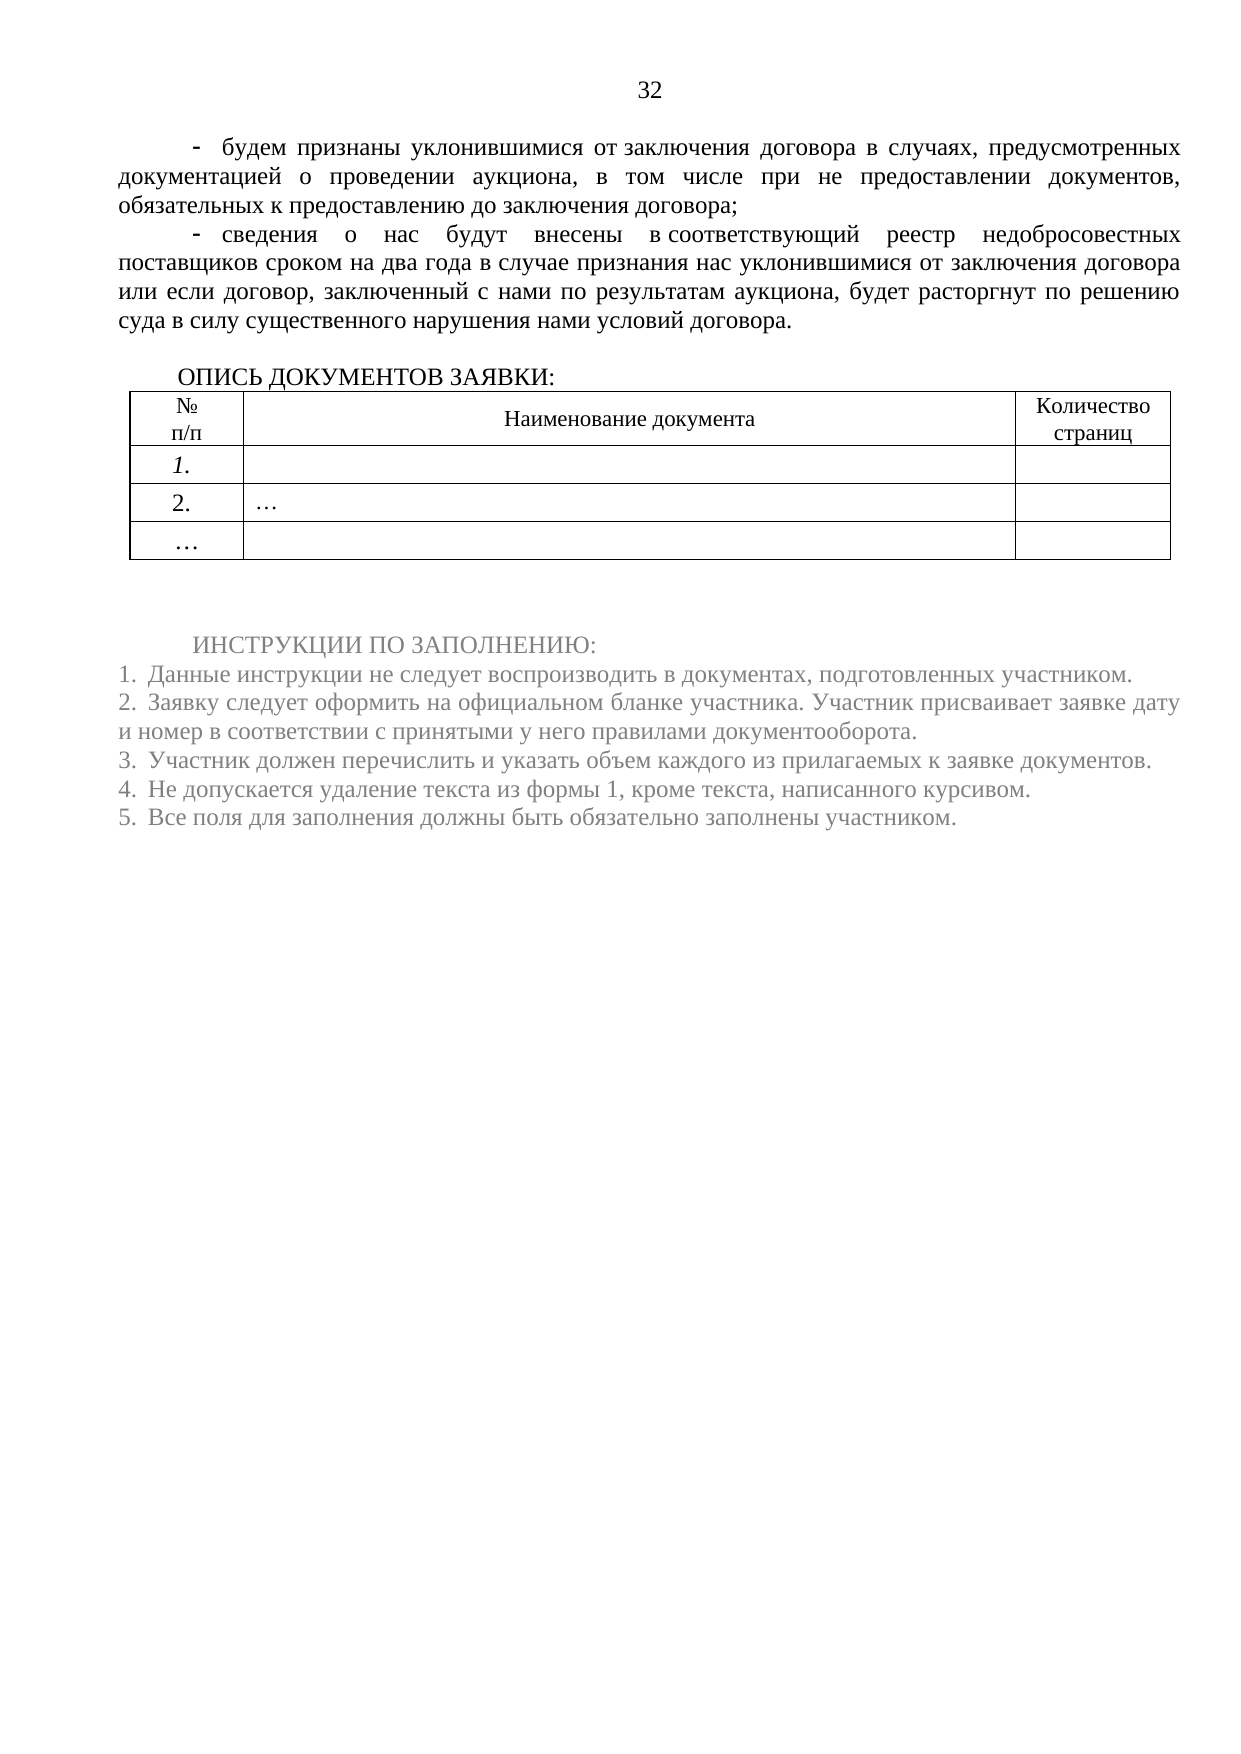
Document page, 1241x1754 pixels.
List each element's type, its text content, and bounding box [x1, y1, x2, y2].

table_cell [244, 446, 1015, 483]
table_cell … [131, 522, 243, 559]
text ОПИСЬ ДОКУМЕНТОВ ЗАЯВКИ: [118, 362, 1181, 391]
list Данные инструкции не следует воспроизводить в документах, подготовленных участником. [118, 659, 1181, 687]
text ИНСТРУКЦИИ ПО ЗАПОЛНЕНИЮ: [118, 630, 1181, 659]
table_cell [1016, 522, 1170, 559]
table_cell [1016, 484, 1170, 521]
table_header Количество страниц [1016, 392, 1170, 445]
table_cell [1016, 446, 1170, 483]
list Не допускается удаление текста из формы 1, кроме текста, написанного курсивом. [118, 774, 1181, 802]
table_cell … [244, 484, 1015, 521]
list Участник должен перечислить и указать объем каждого из прилагаемых к заявке документов. [118, 745, 1181, 774]
table_cell [131, 446, 243, 483]
table_header № п/п [131, 392, 243, 445]
list сведения о нас будут внесены в соответствующий реестр недобросовестных поставщиков сроком на два года в случае признания нас уклонившимися от заключения договора или если договор, заключенный с нами по результатам аукциона, будет расторгнут по решению суда в силу существенного нарушения нами условий договора. [118, 219, 1181, 334]
table_cell [244, 522, 1015, 559]
table_header Наименование документа [244, 392, 1015, 445]
list Заявку следует оформить на официальном бланке участника. Участник присваивает заявке дату и номер в соответствии с принятыми у него правилами документооборота. [118, 687, 1181, 745]
table_cell [131, 484, 243, 521]
list будем признаны уклонившимися от заключения договора в случаях, предусмотренных документацией о проведении аукциона, в том числе при не предоставлении документов, обязательных к предоставлению до заключения договора; [118, 132, 1181, 219]
list Все поля для заполнения должны быть обязательно заполнены участником. [118, 802, 1181, 831]
